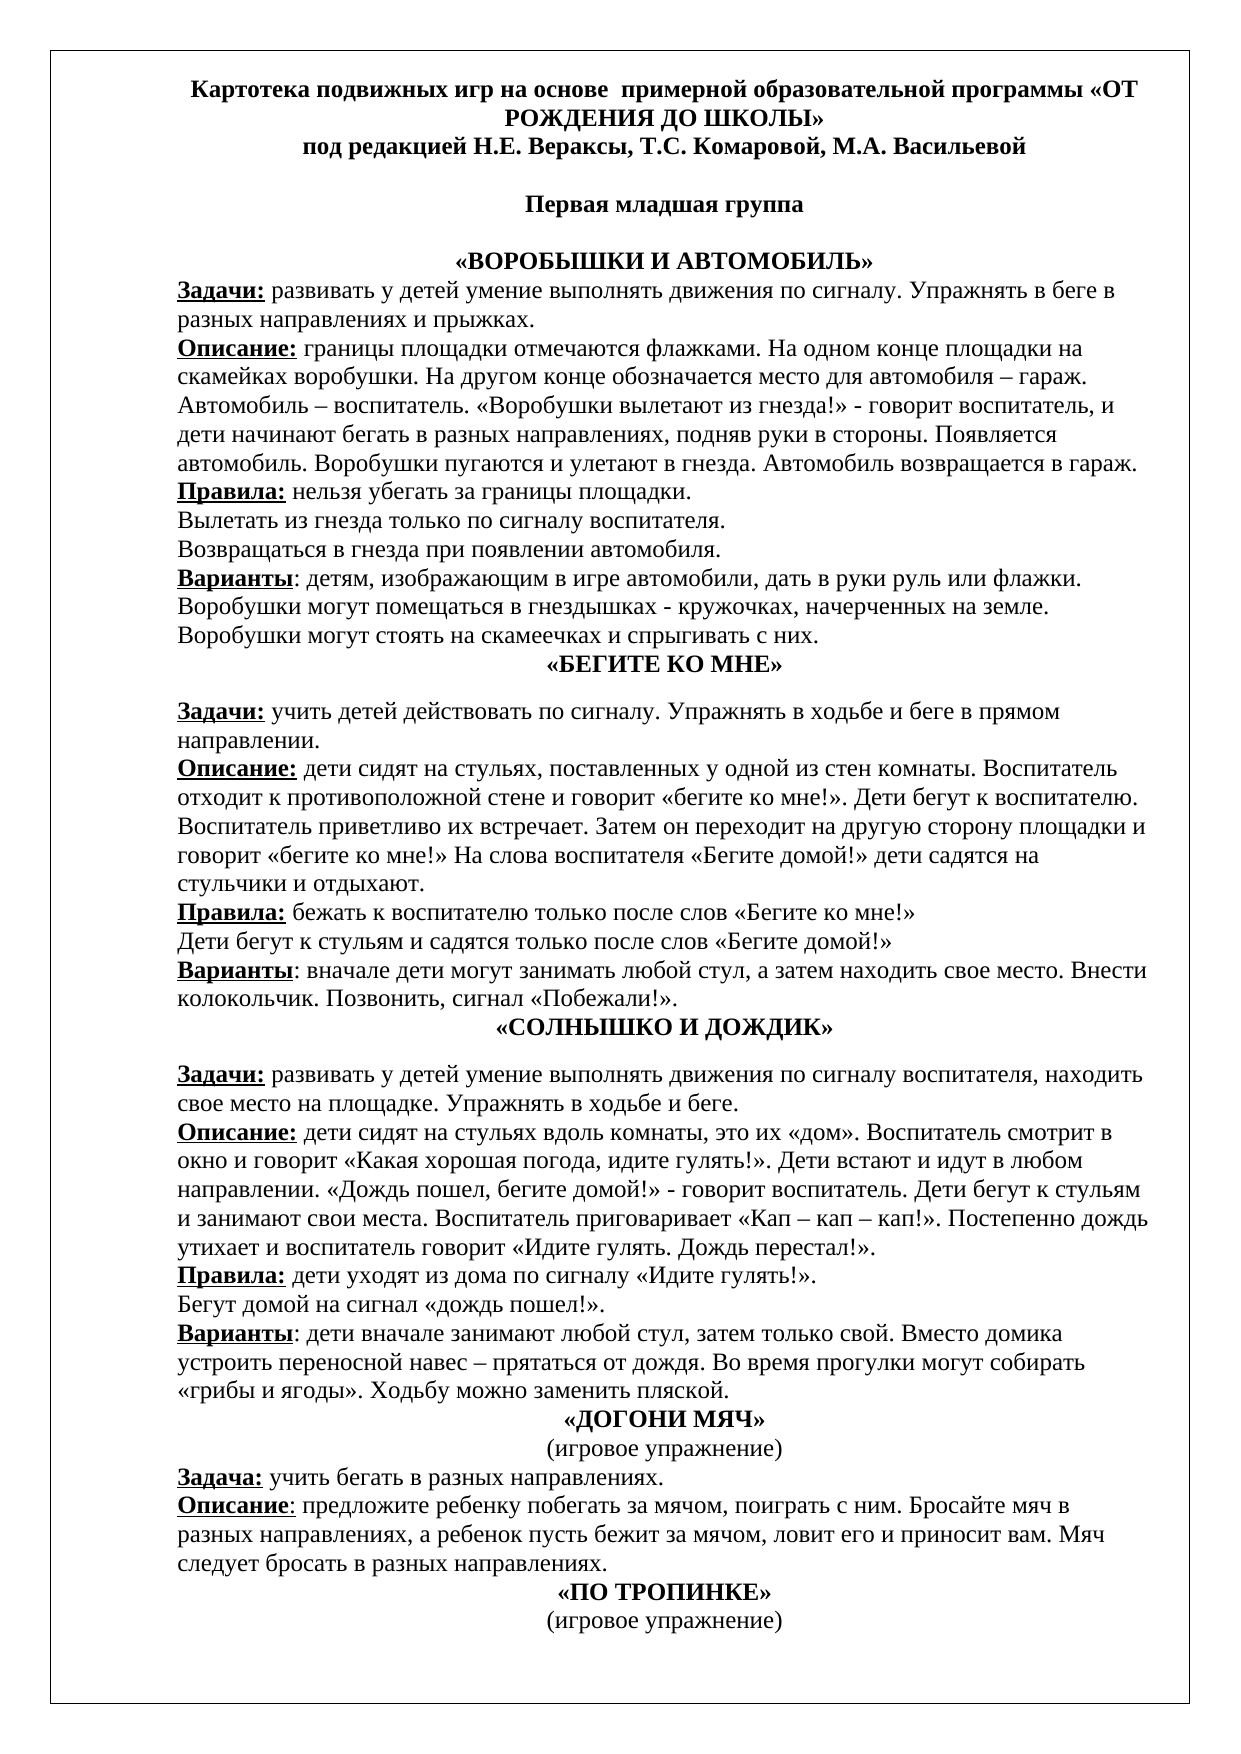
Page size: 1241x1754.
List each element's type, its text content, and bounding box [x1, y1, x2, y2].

text Картотека подвижных игр на основе примерной образовательной программы «ОТ РОЖДЕНИЯ ДО ШКОЛЫ» [177, 74, 1152, 131]
text Правила: бежать к воспитателю только после слов «Бегите ко мне!» [177, 897, 1152, 926]
text Варианты: детям, изображающим в игре автомобили, дать в руки руль или флажки. Воробушки могут помещаться в гнездышках - кружочках, начерченных на земле. Воробушки могут стоять на скамеечках и спрыгивать с них. [177, 563, 1152, 649]
text «СОЛНЫШКО И ДОЖДИК» [177, 1012, 1152, 1041]
text под редакцией Н.Е. Вераксы, Т.С. Комаровой, М.А. Васильевой [177, 131, 1152, 160]
text Описание: предложите ребенку побегать за мячом, поиграть с ним. Бросайте мяч в разных направлениях, а ребенок пусть бежит за мячом, ловит его и приносит вам. Мяч следует бросать в разных направлениях. [177, 1491, 1152, 1577]
text (игровое упражнение) [177, 1433, 1152, 1462]
text Дети бегут к стульям и садятся только после слов «Бегите домой!» [177, 926, 1152, 955]
text (игровое упражнение) [177, 1606, 1152, 1634]
text Возвращаться в гнезда при появлении автомобиля. [177, 534, 1152, 563]
text Задачи: учить детей действовать по сигналу. Упражнять в ходьбе и беге в прямом направлении. [177, 696, 1152, 753]
text Задачи: развивать у детей умение выполнять движения по сигналу. Упражнять в беге в разных направлениях и прыжках. [177, 275, 1152, 333]
text Задачи: развивать у детей умение выполнять движения по сигналу воспитателя, находить свое место на площадке. Упражнять в ходьбе и беге. [177, 1059, 1152, 1117]
text Описание: дети сидят на стульях вдоль комнаты, это их «дом». Воспитатель смотрит в окно и говорит «Какая хорошая погода, идите гулять!». Дети встают и идут в любом направлении. «Дождь пошел, бегите домой!» - говорит воспитатель. Дети бегут к стульям и занимают свои места. Воспитатель приговаривает «Кап – кап – кап!». Постепенно дождь утихает и воспитатель говорит «Идите гулять. Дождь перестал!». [177, 1117, 1152, 1261]
text «ПО ТРОПИНКЕ» [177, 1577, 1152, 1606]
text Варианты: вначале дети могут занимать любой стул, а затем находить свое место. Внести колокольчик. Позвонить, сигнал «Побежали!». [177, 955, 1152, 1012]
text Правила: дети уходят из дома по сигналу «Идите гулять!». [177, 1261, 1152, 1289]
text Описание: границы площадки отмечаются флажками. На одном конце площадки на скамейках воробушки. На другом конце обозначается место для автомобиля – гараж. Автомобиль – воспитатель. «Воробушки вылетают из гнезда!» - говорит воспитатель, и дети начинают бегать в разных направлениях, подняв руки в стороны. Появляется автомобиль. Воробушки пугаются и улетают в гнезда. Автомобиль возвращается в гараж. [177, 333, 1152, 476]
text Вылетать из гнезда только по сигналу воспитателя. [177, 505, 1152, 534]
text «ДОГОНИ МЯЧ» [177, 1404, 1152, 1433]
text «БЕГИТЕ КО МНЕ» [177, 649, 1152, 678]
text Задача: учить бегать в разных направлениях. [177, 1462, 1152, 1491]
text «ВОРОБЫШКИ И АВТОМОБИЛЬ» [177, 246, 1152, 275]
text Бегут домой на сигнал «дождь пошел!». [177, 1289, 1152, 1318]
text Правила: нельзя убегать за границы площадки. [177, 476, 1152, 505]
text Описание: дети сидят на стульях, поставленных у одной из стен комнаты. Воспитатель отходит к противоположной стене и говорит «бегите ко мне!». Дети бегут к воспитателю. Воспитатель приветливо их встречает. Затем он переходит на другую сторону площадки и говорит «бегите ко мне!» На слова воспитателя «Бегите домой!» дети садятся на стульчики и отдыхают. [177, 753, 1152, 897]
text Первая младшая группа [177, 189, 1152, 218]
text Варианты: дети вначале занимают любой стул, затем только свой. Вместо домика устроить переносной навес – прятаться от дождя. Во время прогулки могут собирать «грибы и ягоды». Ходьбу можно заменить пляской. [177, 1318, 1152, 1404]
